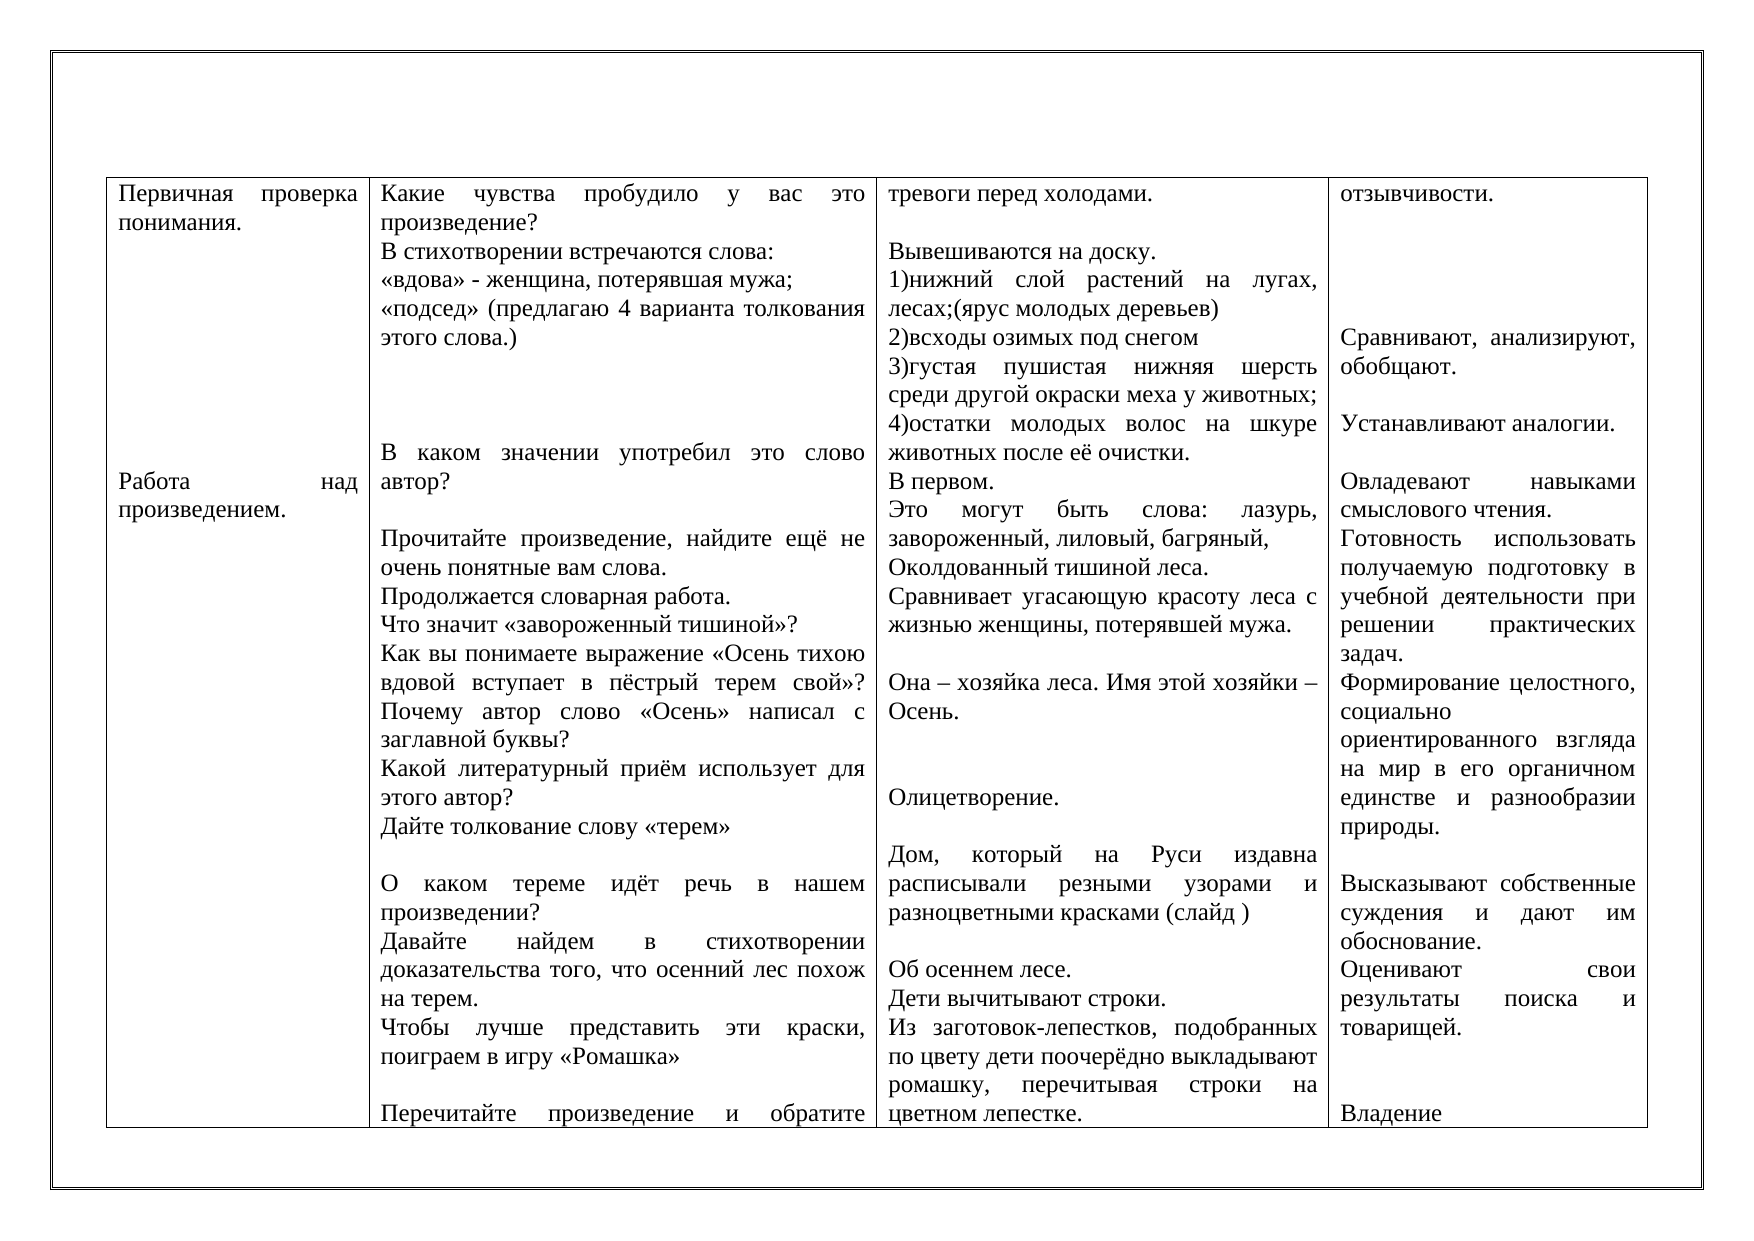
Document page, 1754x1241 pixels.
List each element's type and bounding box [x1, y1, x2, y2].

table_cell [877, 178, 1328, 1127]
table_cell [370, 178, 876, 1127]
table_cell [107, 178, 369, 1127]
table_cell [1329, 178, 1647, 1127]
